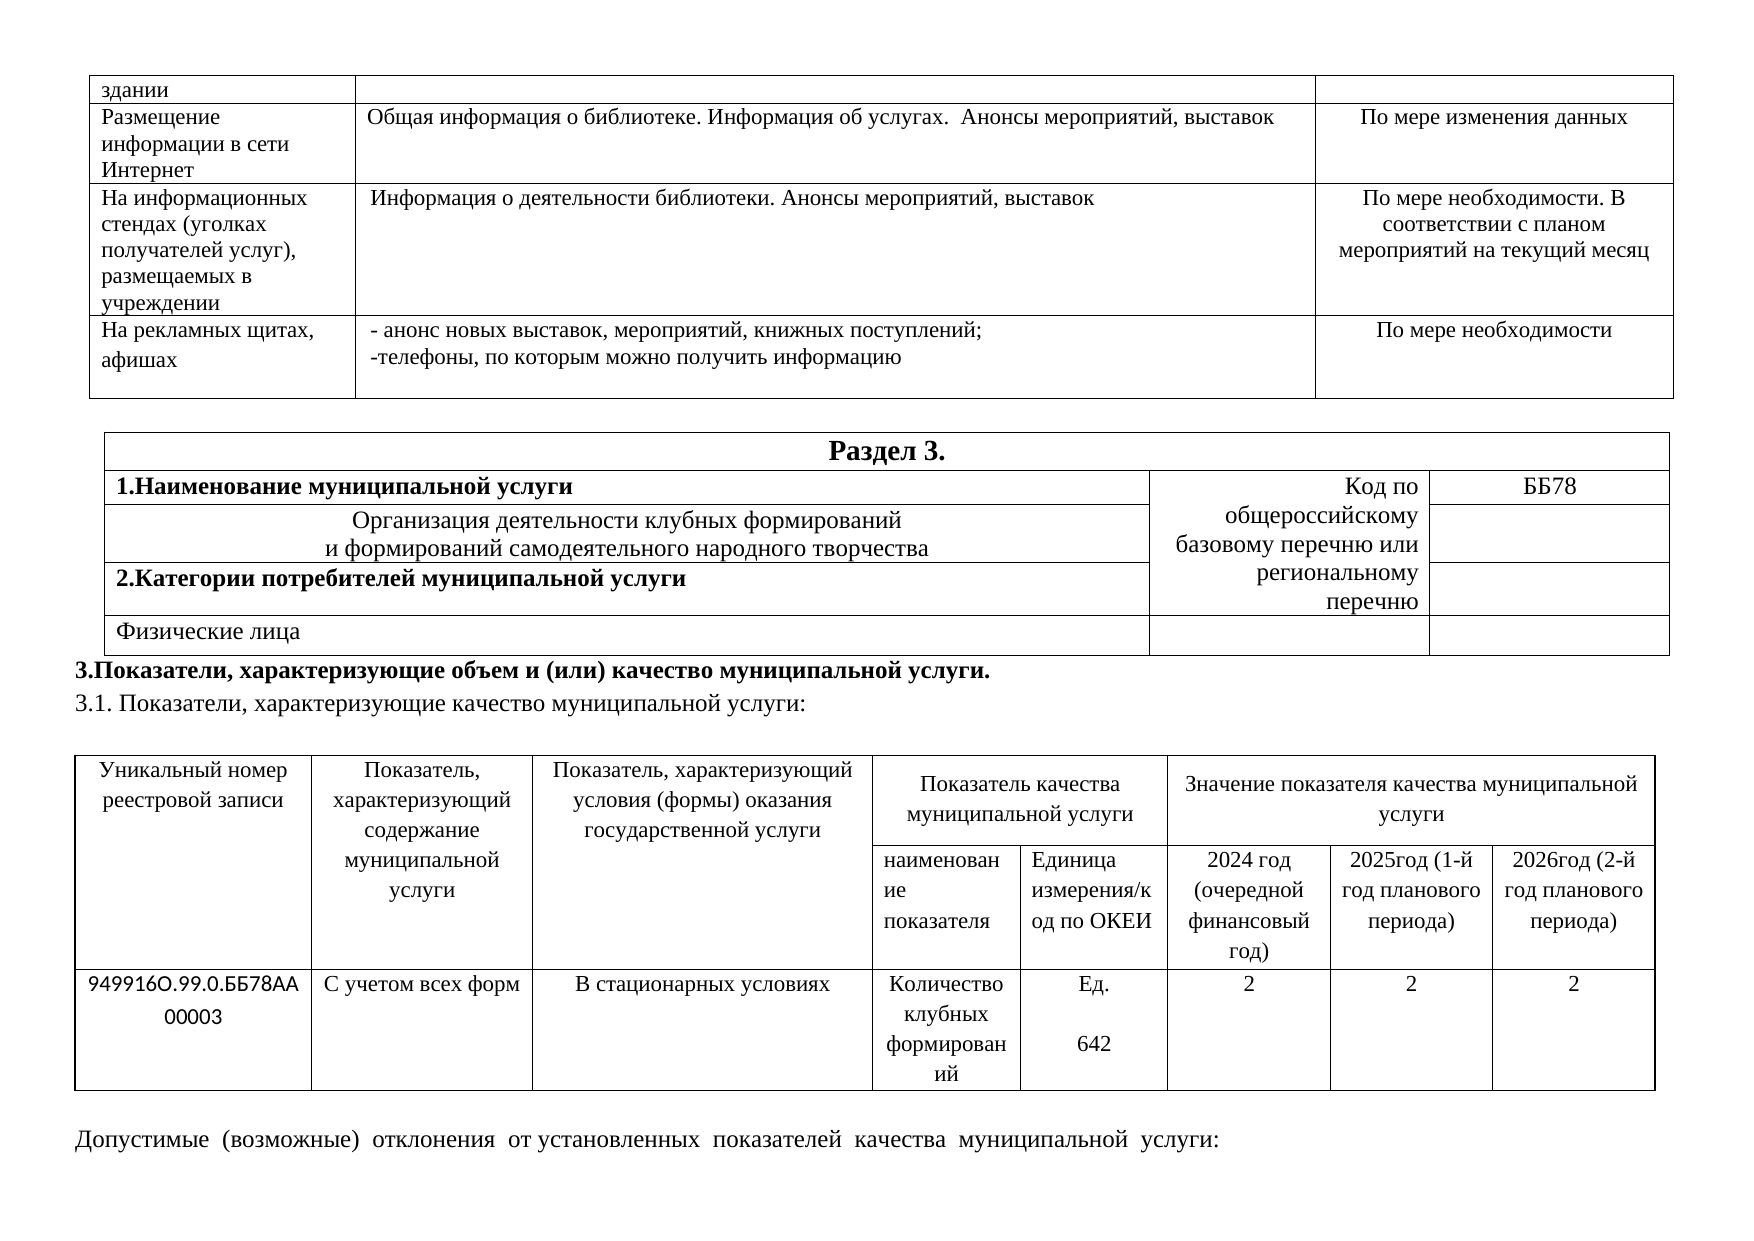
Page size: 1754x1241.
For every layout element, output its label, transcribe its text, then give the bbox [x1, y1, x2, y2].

table_cell По мере необходимости. В соответствии с планом мероприятий на текущий месяц [1316, 184, 1673, 315]
table_cell По мере изменения данных [1316, 104, 1673, 182]
table_cell Количество клубных формирований [873, 970, 1020, 1090]
table_cell С учетом всех форм [312, 970, 532, 1090]
table_cell 2.Категории потребителей муниципальной услуги [105, 563, 1149, 615]
table_cell 2026год (2-й год планового периода) [1493, 846, 1654, 968]
table_cell наименование показателя [873, 846, 1020, 968]
table_header Раздел 3. [105, 433, 1669, 470]
table_cell [1430, 563, 1669, 615]
text Допустимые (возможные) отклонения от установленных показателей качества муниципальной услуги: [75, 1124, 1679, 1153]
table_cell 2 [1331, 970, 1492, 1090]
table_cell На рекламных щитах, афишах [90, 316, 355, 398]
table_cell Физические лица [105, 616, 1149, 654]
table_cell 949916О.99.0.ББ78АА00003 [76, 970, 311, 1090]
table_cell 2 [1493, 970, 1654, 1090]
table_cell 2 [1168, 970, 1330, 1090]
table_cell Ед. 642 [1021, 970, 1167, 1090]
table_cell [1430, 505, 1669, 562]
table_cell Размещение информации в сети Интернет [90, 104, 355, 182]
table_cell - анонс новых выставок, мероприятий, книжных поступлений; -телефоны, по которым можно получить информацию [356, 316, 1315, 398]
table_header Показатель качества муниципальной услуги [873, 756, 1167, 845]
table_header Уникальный номер реестровой записи [76, 756, 311, 968]
table_cell Информация о деятельности библиотеки. Анонсы мероприятий, выставок [356, 184, 1315, 315]
table_cell 2024 год (очередной финансовый год) [1168, 846, 1330, 968]
table_cell [1430, 616, 1669, 654]
table_cell ББ78 [1430, 471, 1669, 504]
table_cell По мере необходимости [1316, 316, 1673, 398]
table_cell Общая информация о библиотеке. Информация об услугах. Анонсы мероприятий, выставок [356, 104, 1315, 182]
text 3.1. Показатели, характеризующие качество муниципальной услуги: [75, 688, 1679, 717]
table_cell Код по общероссийскому базовому перечню или региональному перечню [1150, 471, 1429, 615]
table_cell [1150, 616, 1429, 654]
table_header Показатель, характеризующий содержание муниципальной услуги [312, 756, 532, 968]
table_cell В стационарных условиях [533, 970, 872, 1090]
table_header Значение показателя качества муниципальной услуги [1168, 756, 1654, 845]
table_header Показатель, характеризующий условия (формы) оказания государственной услуги [533, 756, 872, 968]
table_cell 2025год (1-й год планового периода) [1331, 846, 1492, 968]
table_cell Организация деятельности клубных формирований и формирований самодеятельного народного творчества [105, 505, 1149, 562]
table_cell 1.Наименование муниципальной услуги [105, 471, 1149, 504]
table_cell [356, 76, 1315, 102]
table_cell Единица измерения/код по ОКЕИ [1021, 846, 1167, 968]
text 3.Показатели, характеризующие объем и (или) качество муниципальной услуги. [75, 656, 1679, 684]
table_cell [1316, 76, 1673, 102]
table_cell На информационных стендах (уголках получателей услуг), размещаемых в учреждении [90, 184, 355, 315]
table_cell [90, 76, 355, 102]
